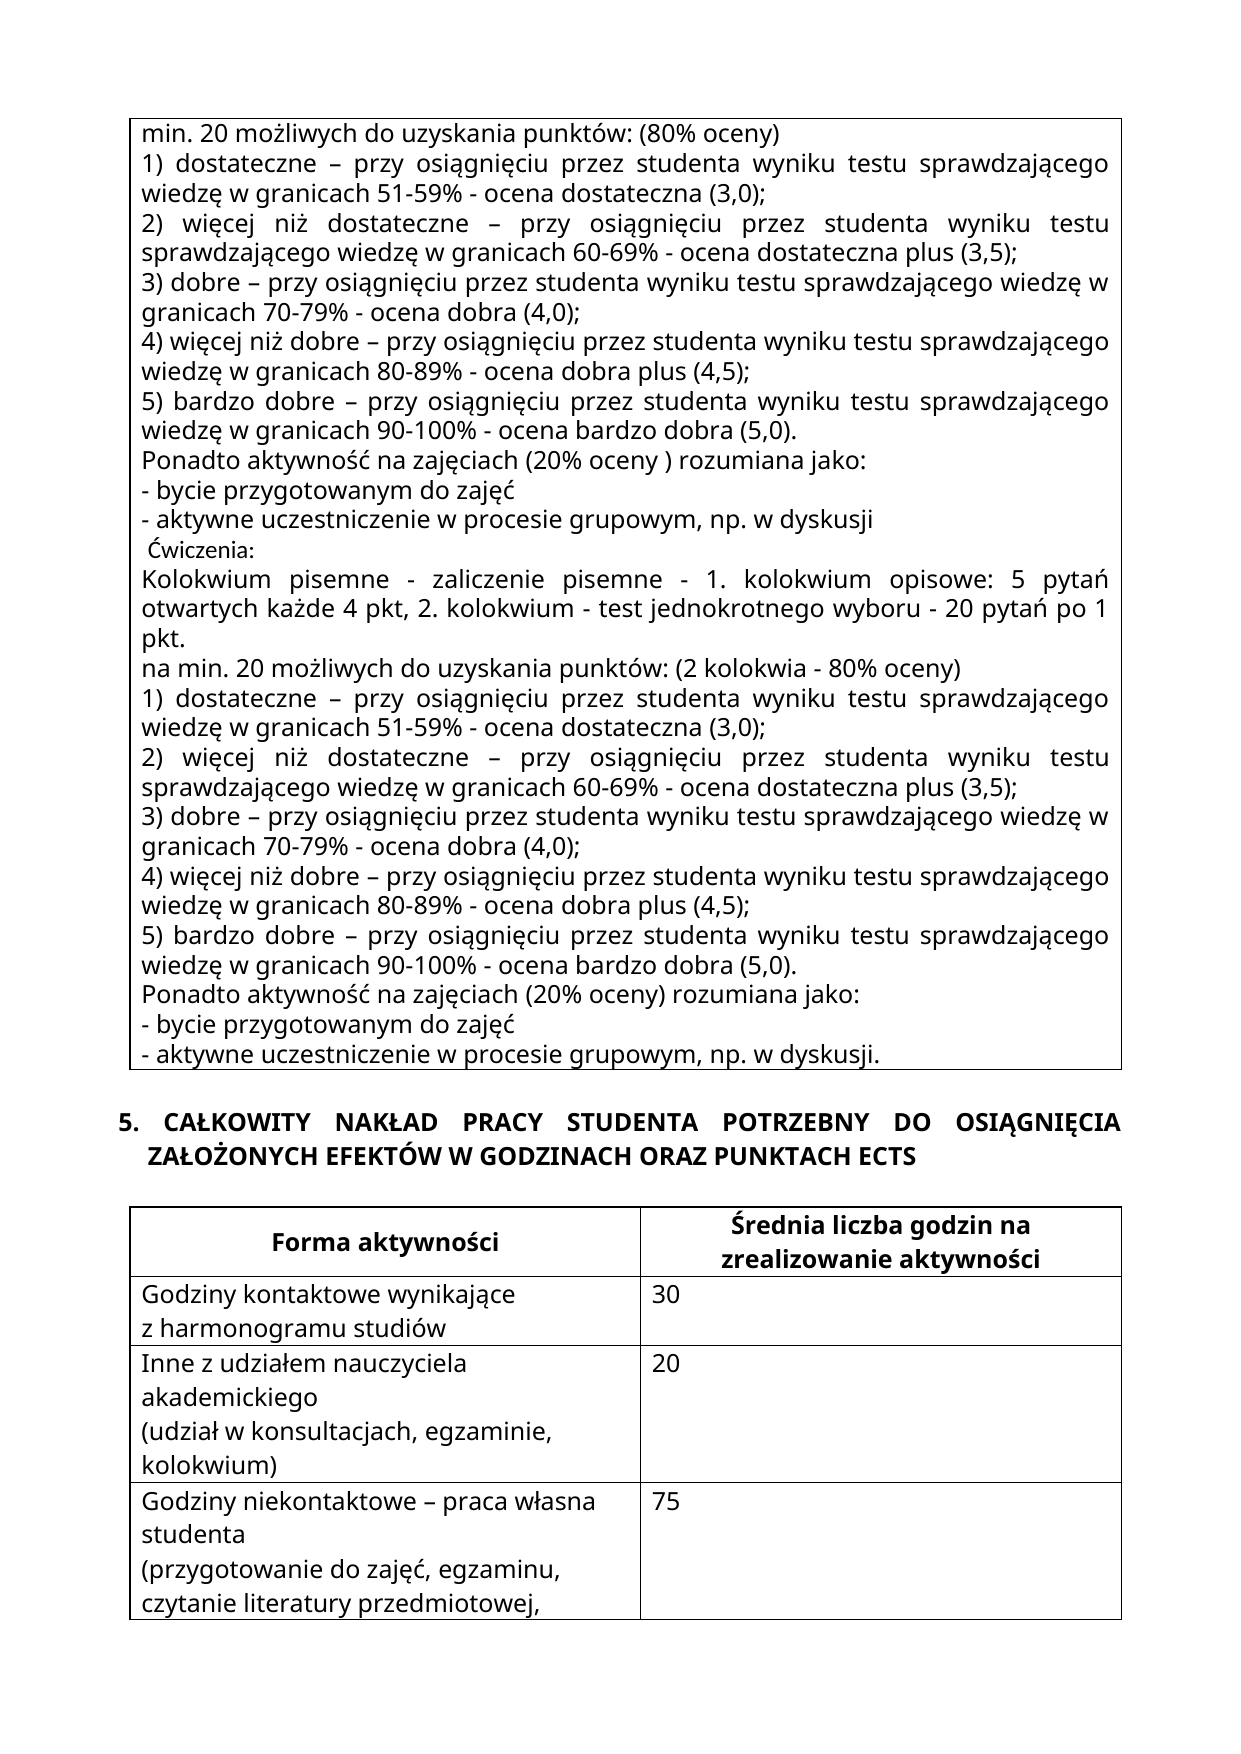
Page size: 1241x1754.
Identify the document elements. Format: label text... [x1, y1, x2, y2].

table_cell 75 [641, 1483, 1121, 1619]
table_header Średnia liczba godzin na zrealizowanie aktywności [641, 1208, 1121, 1276]
text 5. CAŁKOWITY NAKŁAD PRACY STUDENTA POTRZEBNY DO OSIĄGNIĘCIA ZAŁOŻONYCH EFEKTÓW W GODZINACH ORAZ PUNKTACH ECTS [118, 1104, 1122, 1172]
table_header Forma aktywności [131, 1208, 640, 1276]
table_cell Inne z udziałem nauczyciela akademickiego (udział w konsultacjach, egzaminie, kolokwium) [131, 1346, 640, 1482]
table_cell 20 [641, 1346, 1121, 1482]
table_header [131, 119, 1121, 1069]
table_cell 30 [641, 1277, 1121, 1345]
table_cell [131, 1483, 640, 1619]
table_cell Godziny kontaktowe wynikające z harmonogramu studiów [131, 1277, 640, 1345]
